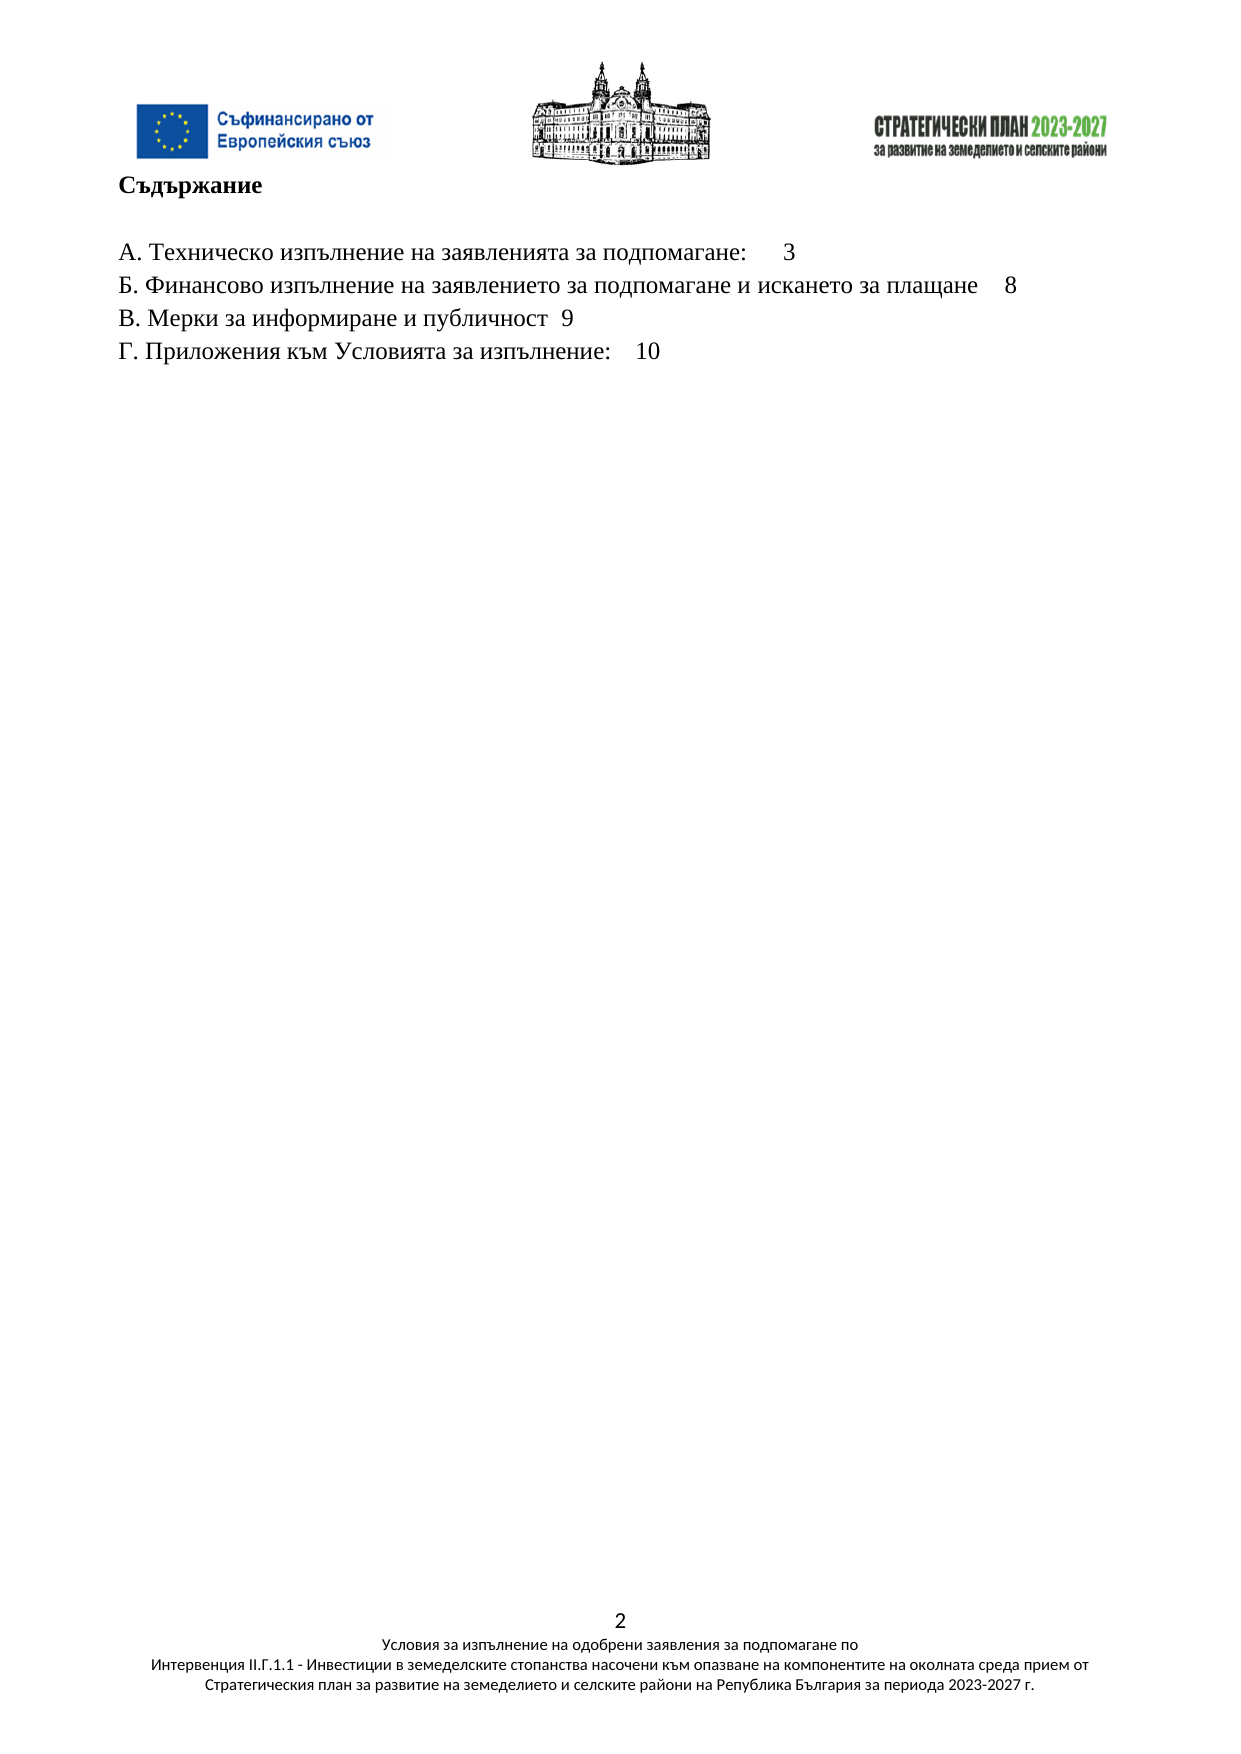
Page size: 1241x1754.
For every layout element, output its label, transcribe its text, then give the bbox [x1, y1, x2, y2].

picture [133, 59, 1107, 171]
text А. Техническо изпълнение на заявленията за подпомагане: 3 [118, 237, 1122, 265]
text Б. Финансово изпълнение на заявлението за подпомагане и искането за плащане 8 [118, 270, 1122, 298]
text В. Мерки за информиране и публичност 9 [118, 303, 1122, 331]
text Г. Приложения към Условията за изпълнение: 10 [118, 336, 1122, 364]
text Съдържание [118, 171, 1122, 199]
